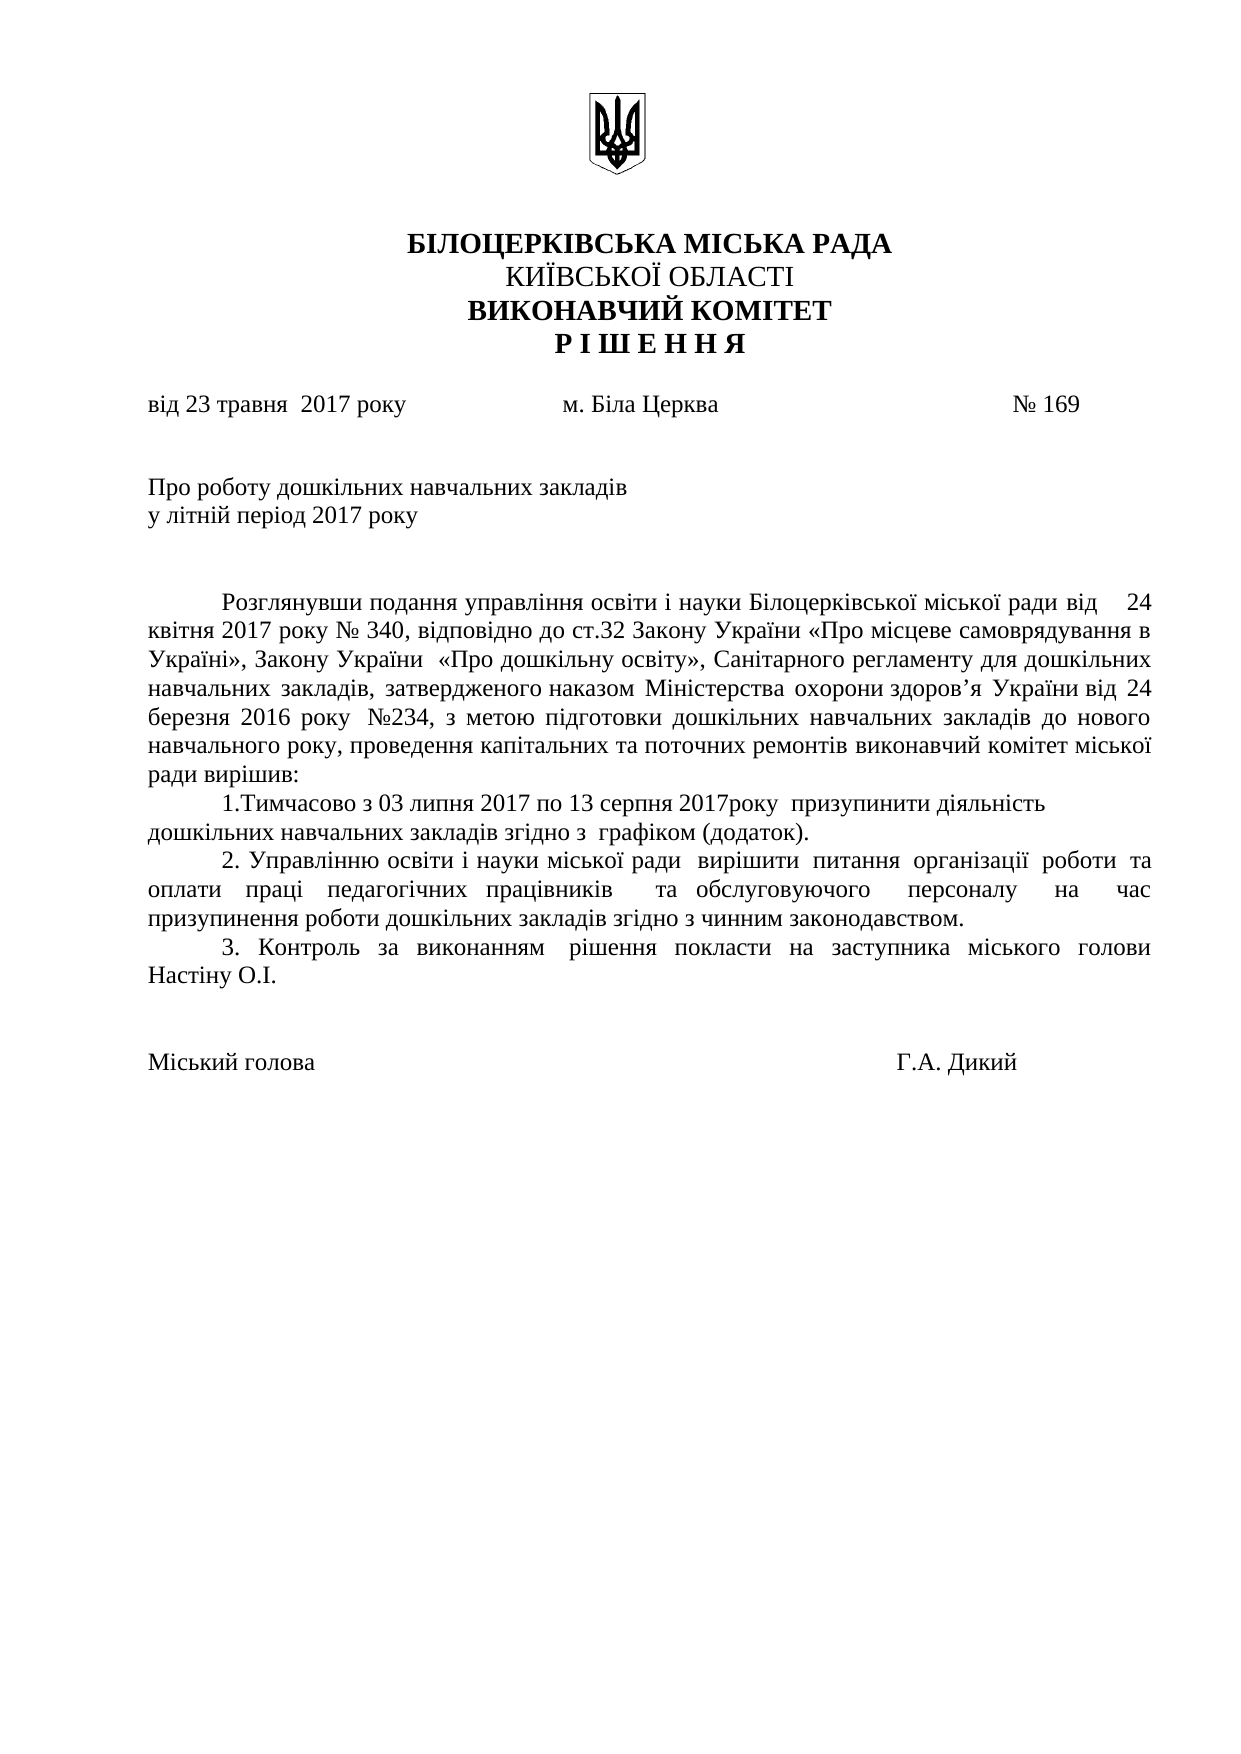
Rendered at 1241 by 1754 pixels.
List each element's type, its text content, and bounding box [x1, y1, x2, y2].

picture [585, 88, 653, 180]
text КИЇВСЬКОЇ ОБЛАСТІ [148, 259, 1152, 293]
text Розглянувши подання управління освіти і науки Білоцерківської міської ради від 24 квітня 2017 року № 340, відповідно до ст.32 Закону України «Про місцеве самоврядування в Україні», Закону України «Про дошкільну освіту», Санітарного регламенту для дошкільних навчальних закладів, затвердженого наказом Міністерства охорони здоров’я України від 24 березня 2016 року №234, з метою підготовки дошкільних навчальних закладів до нового навчального року, проведення капітальних та поточних ремонтів виконавчий комітет міської ради вирішив: [148, 587, 1152, 788]
text у літній період 2017 року [148, 500, 1152, 529]
text 3. Контроль за виконанням рішення покласти на заступника міського голови Настіну О.І. [148, 932, 1152, 989]
text Р І Ш Е Н Н Я [148, 327, 1152, 360]
text Про роботу дошкільних навчальних закладів [148, 472, 1152, 500]
text ВИКОНАВЧИЙ КОМІТЕТ [148, 293, 1152, 327]
text БІЛОЦЕРКІВСЬКА МІСЬКА РАДА [148, 226, 1152, 259]
text 1.Тимчасово з 03 липня 2017 по 13 серпня 2017року призупинити діяльність дошкільних навчальних закладів згідно з графіком (додаток). [148, 788, 1152, 845]
text 2. Управлінню освіти і науки міської ради вирішити питання організації роботи та оплати праці педагогічних працівників та обслуговуючого персоналу на час призупинення роботи дошкільних закладів згідно з чинним законодавством. [148, 845, 1152, 932]
text від 23 травня 2017 року м. Біла Церква № 169 [148, 389, 1152, 418]
text Міський голова Г.А. Дикий [148, 1047, 1152, 1075]
